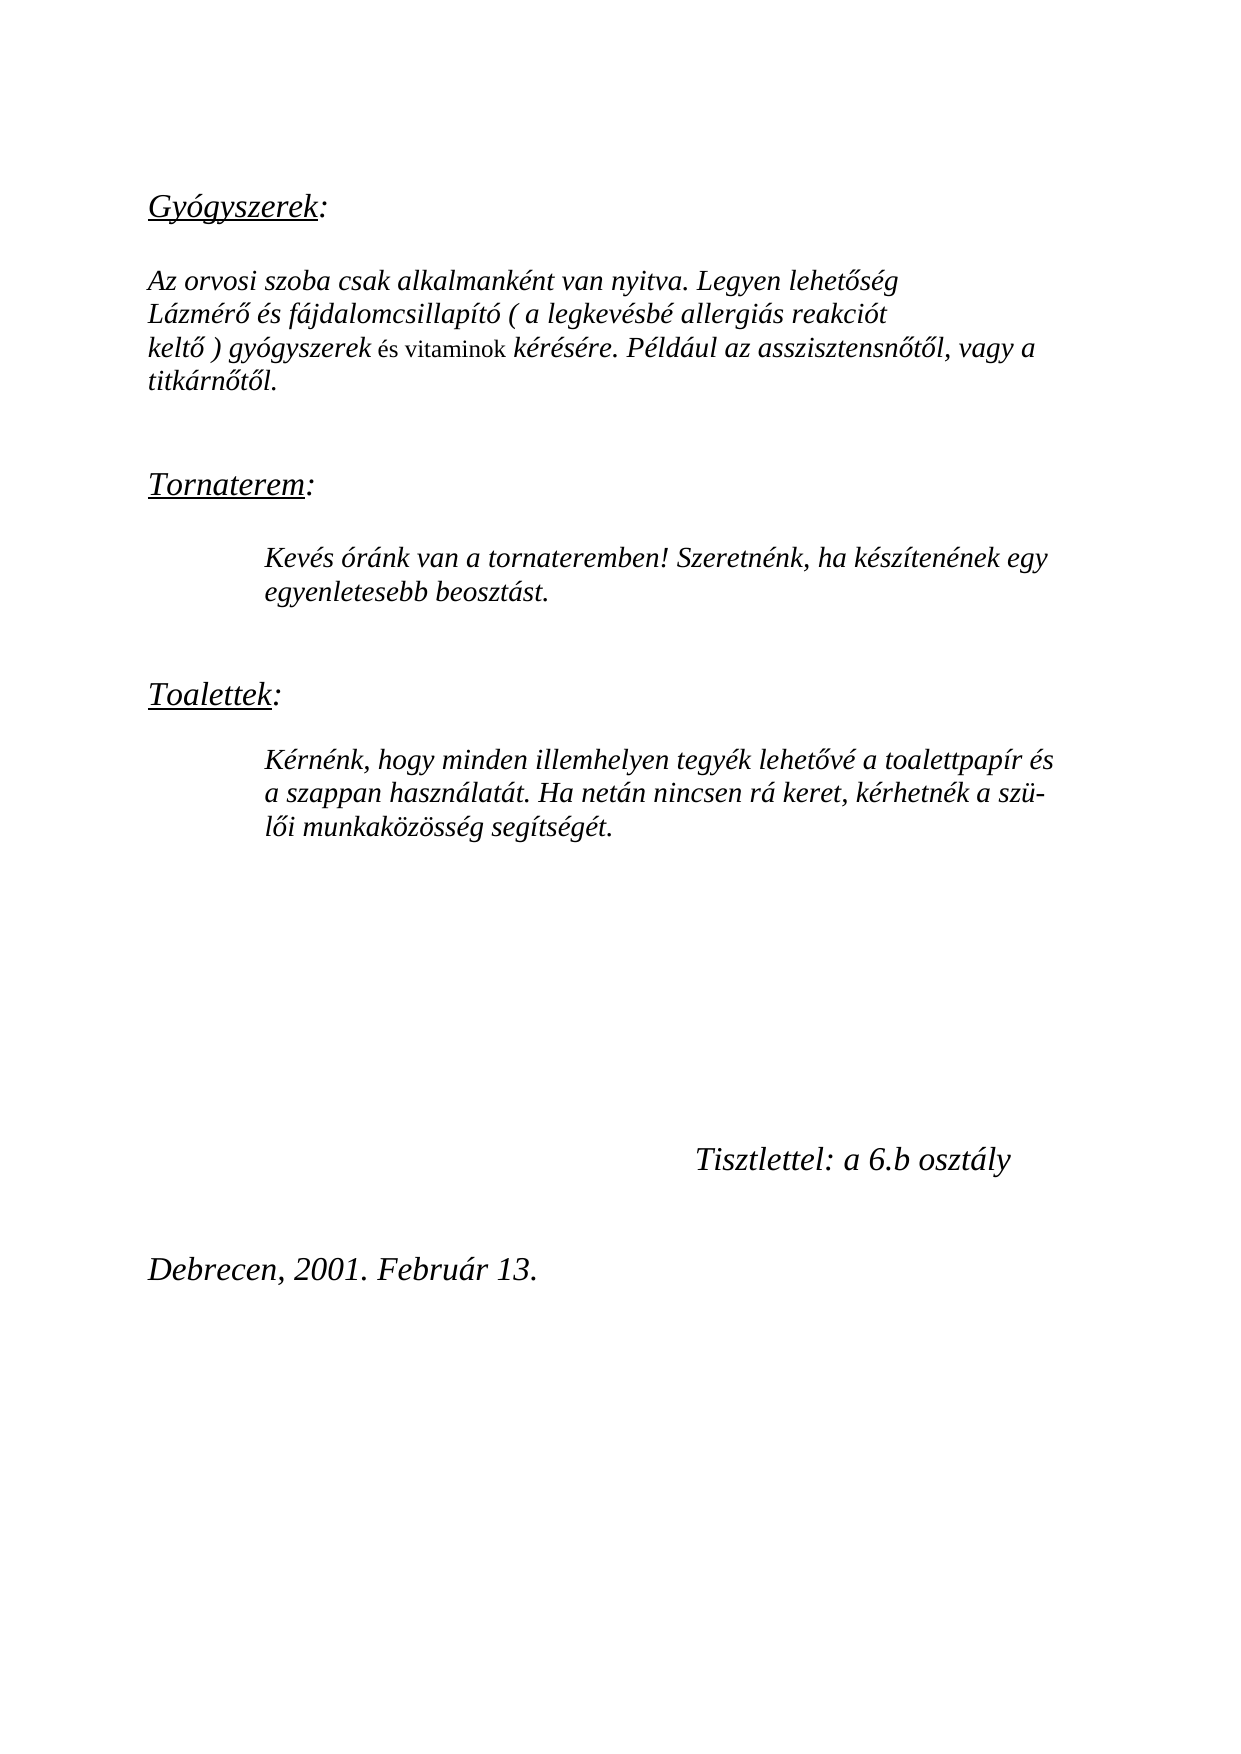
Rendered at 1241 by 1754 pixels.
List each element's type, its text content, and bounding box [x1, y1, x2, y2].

text a szappan használatát. Ha netán nincsen rá keret, kérhetnék a szü- [148, 775, 1093, 809]
text lői munkaközösség segítségét. [148, 809, 1093, 842]
text Tornaterem: [148, 464, 1093, 502]
text egyenletesebb beosztást. [148, 574, 1093, 608]
text Lázmérő és fájdalomcsillapító ( a legkevésbé allergiás reakciót [148, 296, 1093, 330]
text Az orvosi szoba csak alkalmanként van nyitva. Legyen lehetőség [148, 263, 1093, 296]
subtitle Kevés óránk van a tornateremben! Szeretnénk, ha készítenének egy [148, 541, 1093, 574]
text keltő ) gyógyszerek és vitaminok kérésére. Például az asszisztensnőtől, vagy a [148, 330, 1093, 363]
text Kérnénk, hogy minden illemhelyen tegyék lehetővé a toalettpapír és [148, 742, 1093, 775]
text titkárnőtől. [148, 363, 1093, 397]
text Debrecen, 2001. Február 13. [148, 1250, 1093, 1288]
text Gyógyszerek: [148, 186, 1093, 224]
text Toalettek: [148, 675, 1093, 713]
text Tisztlettel: a 6.b osztály [148, 1139, 1093, 1178]
